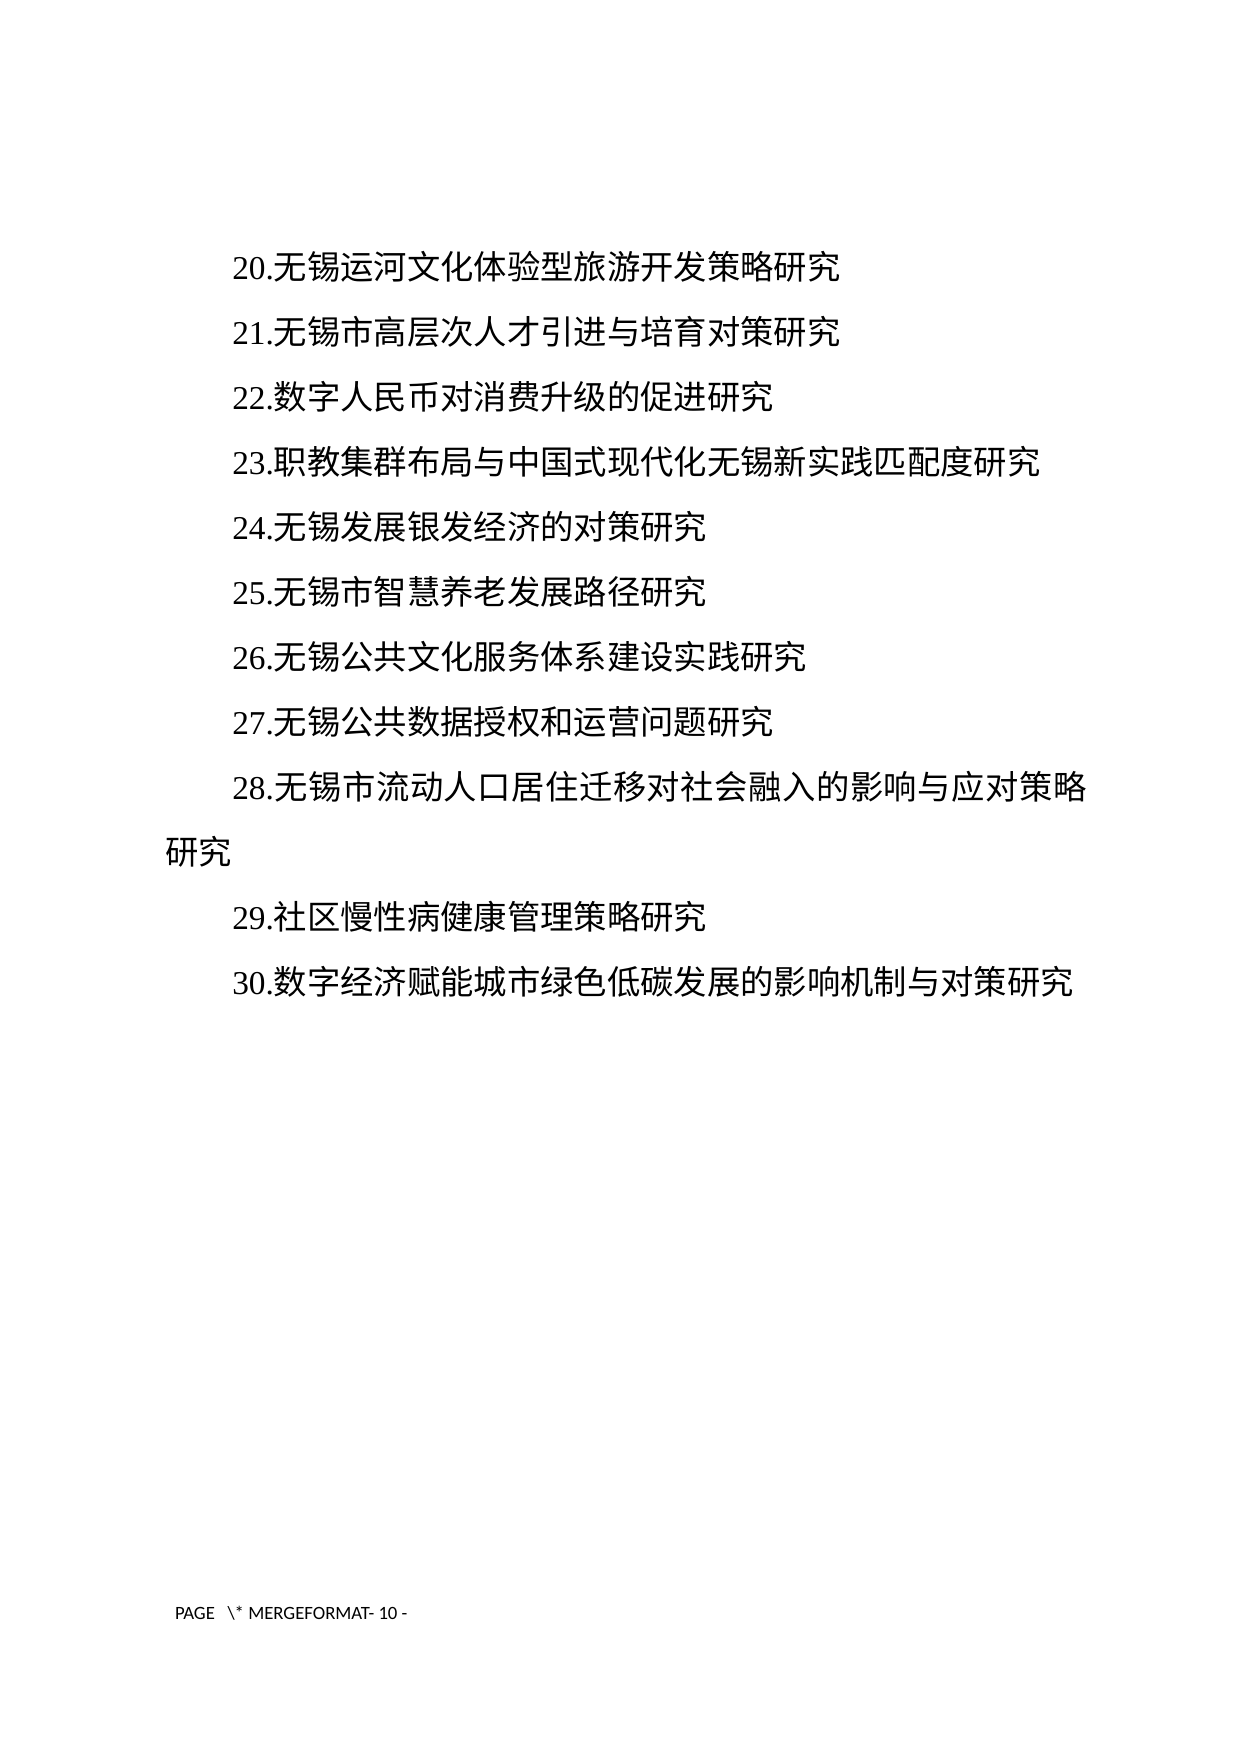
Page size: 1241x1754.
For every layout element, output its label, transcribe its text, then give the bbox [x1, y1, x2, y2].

text 26.无锡公共文化服务体系建设实践研究 [165, 623, 1087, 688]
text 21.无锡市高层次人才引进与培育对策研究 [165, 298, 1087, 363]
text 27.无锡公共数据授权和运营问题研究 [165, 688, 1087, 753]
text 23.职教集群布局与中国式现代化无锡新实践匹配度研究 [165, 428, 1087, 493]
text 28.无锡市流动人口居住迁移对社会融入的影响与应对策略研究 [165, 753, 1087, 883]
text 22.数字人民币对消费升级的促进研究 [165, 363, 1087, 428]
text 30.数字经济赋能城市绿色低碳发展的影响机制与对策研究 [165, 948, 1087, 1013]
text 25.无锡市智慧养老发展路径研究 [165, 558, 1087, 623]
text 24.无锡发展银发经济的对策研究 [165, 493, 1087, 558]
text 29.社区慢性病健康管理策略研究 [165, 883, 1087, 948]
text 20.无锡运河文化体验型旅游开发策略研究 [165, 233, 1087, 298]
